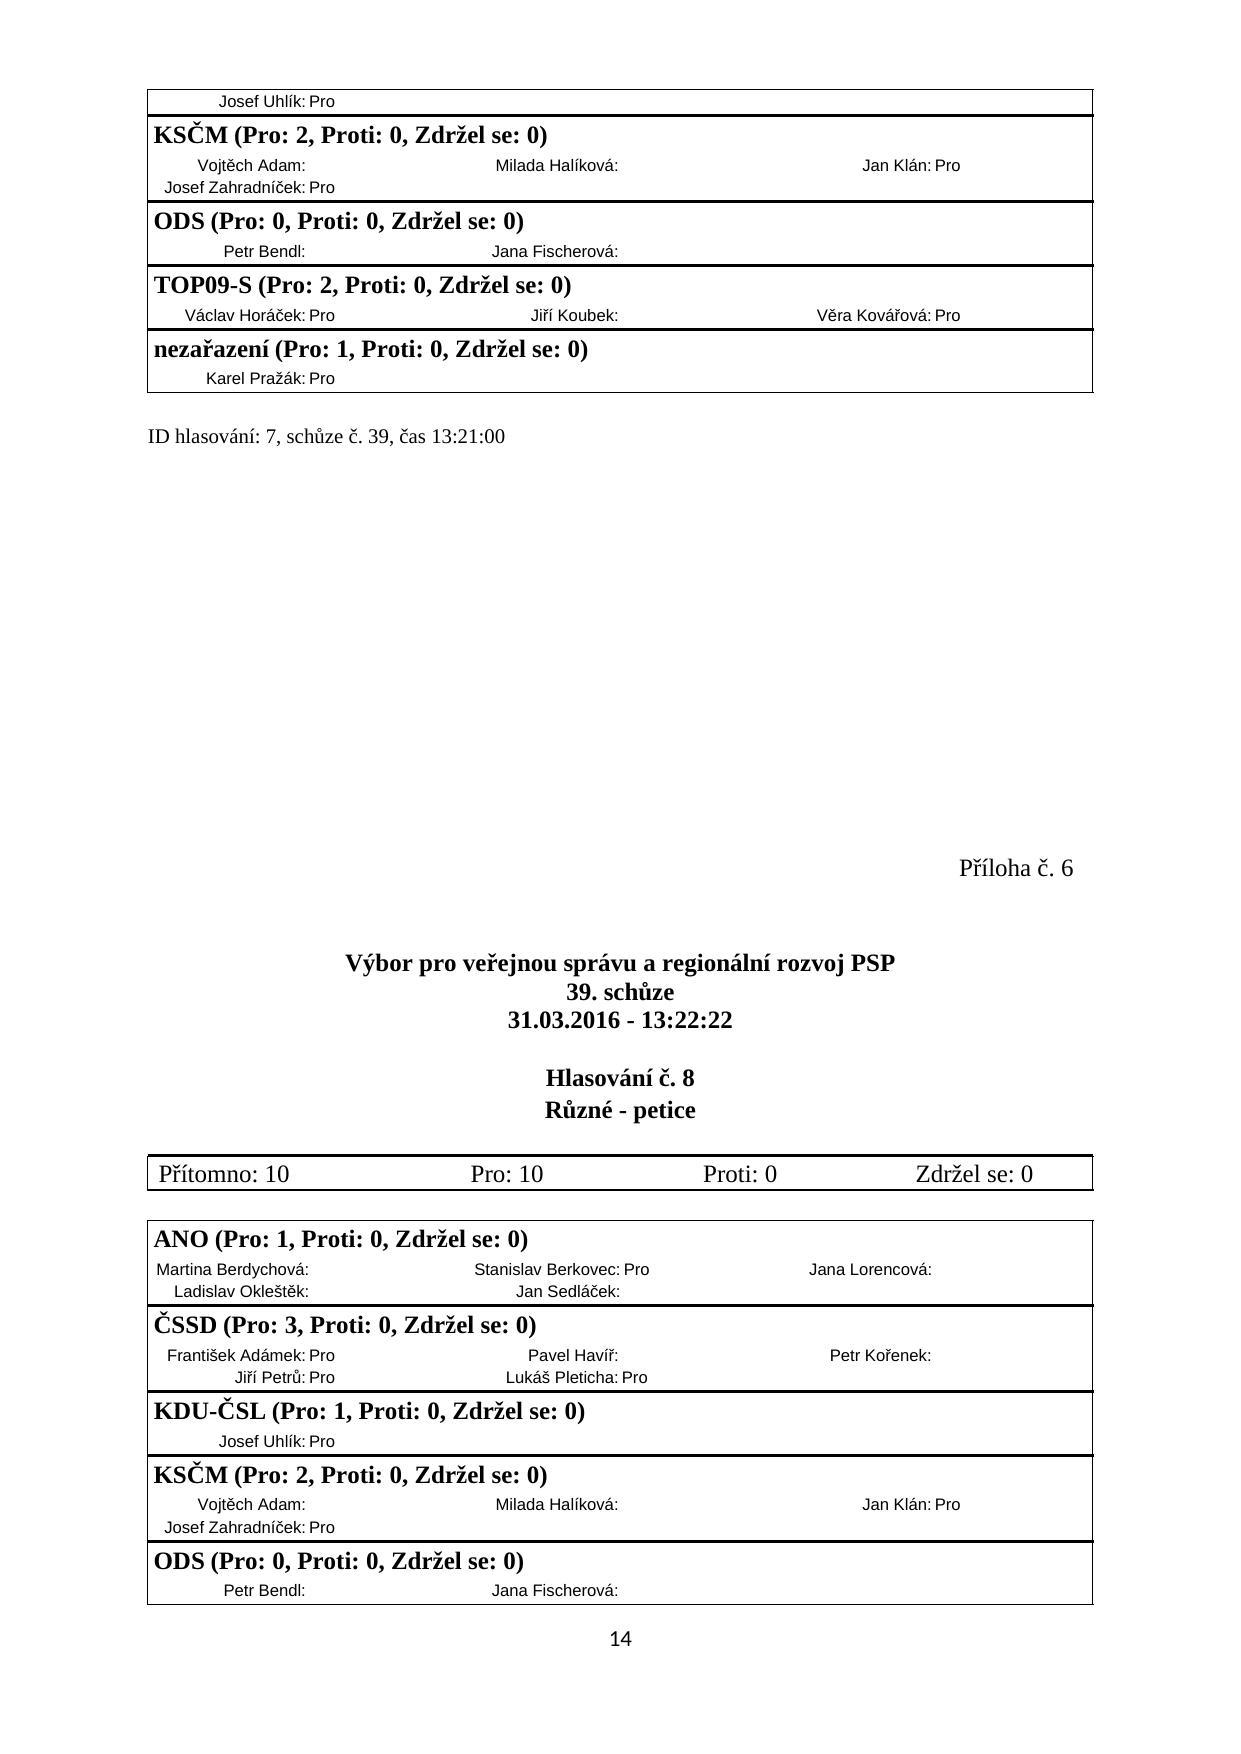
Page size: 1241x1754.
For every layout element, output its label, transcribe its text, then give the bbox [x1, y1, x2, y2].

table_cell [148, 1342, 1092, 1390]
table_cell [148, 1492, 1092, 1540]
table_header [148, 1307, 1092, 1342]
table_header [148, 331, 1092, 366]
table_header [148, 267, 1092, 302]
table_header [148, 1543, 1092, 1578]
table_cell [148, 239, 1092, 264]
table_header [148, 117, 1092, 152]
table_header Výbor pro veřejnou správu a regionální rozvoj PSP 39. schůze 31.03.2016 - 13:22:22 Hlasování č. 8 [148, 946, 1093, 1093]
table_header [148, 1457, 1092, 1492]
table_header [148, 203, 1092, 238]
table_cell [148, 302, 1092, 328]
table_cell [148, 1256, 1092, 1304]
table_cell [148, 90, 1092, 114]
table_header [148, 1157, 1092, 1189]
table_cell [148, 1428, 1092, 1454]
table_cell [148, 366, 1092, 391]
text Příloha č. 6 [148, 853, 1093, 882]
text ID hlasování: 7, schůze č. 39, čas 13:21:00 [148, 393, 1093, 448]
table_cell Různé - petice [148, 1094, 1093, 1125]
table_cell [148, 153, 1092, 200]
table_header [148, 1221, 1092, 1256]
table_header [148, 1393, 1092, 1428]
table_cell [148, 1578, 1092, 1604]
